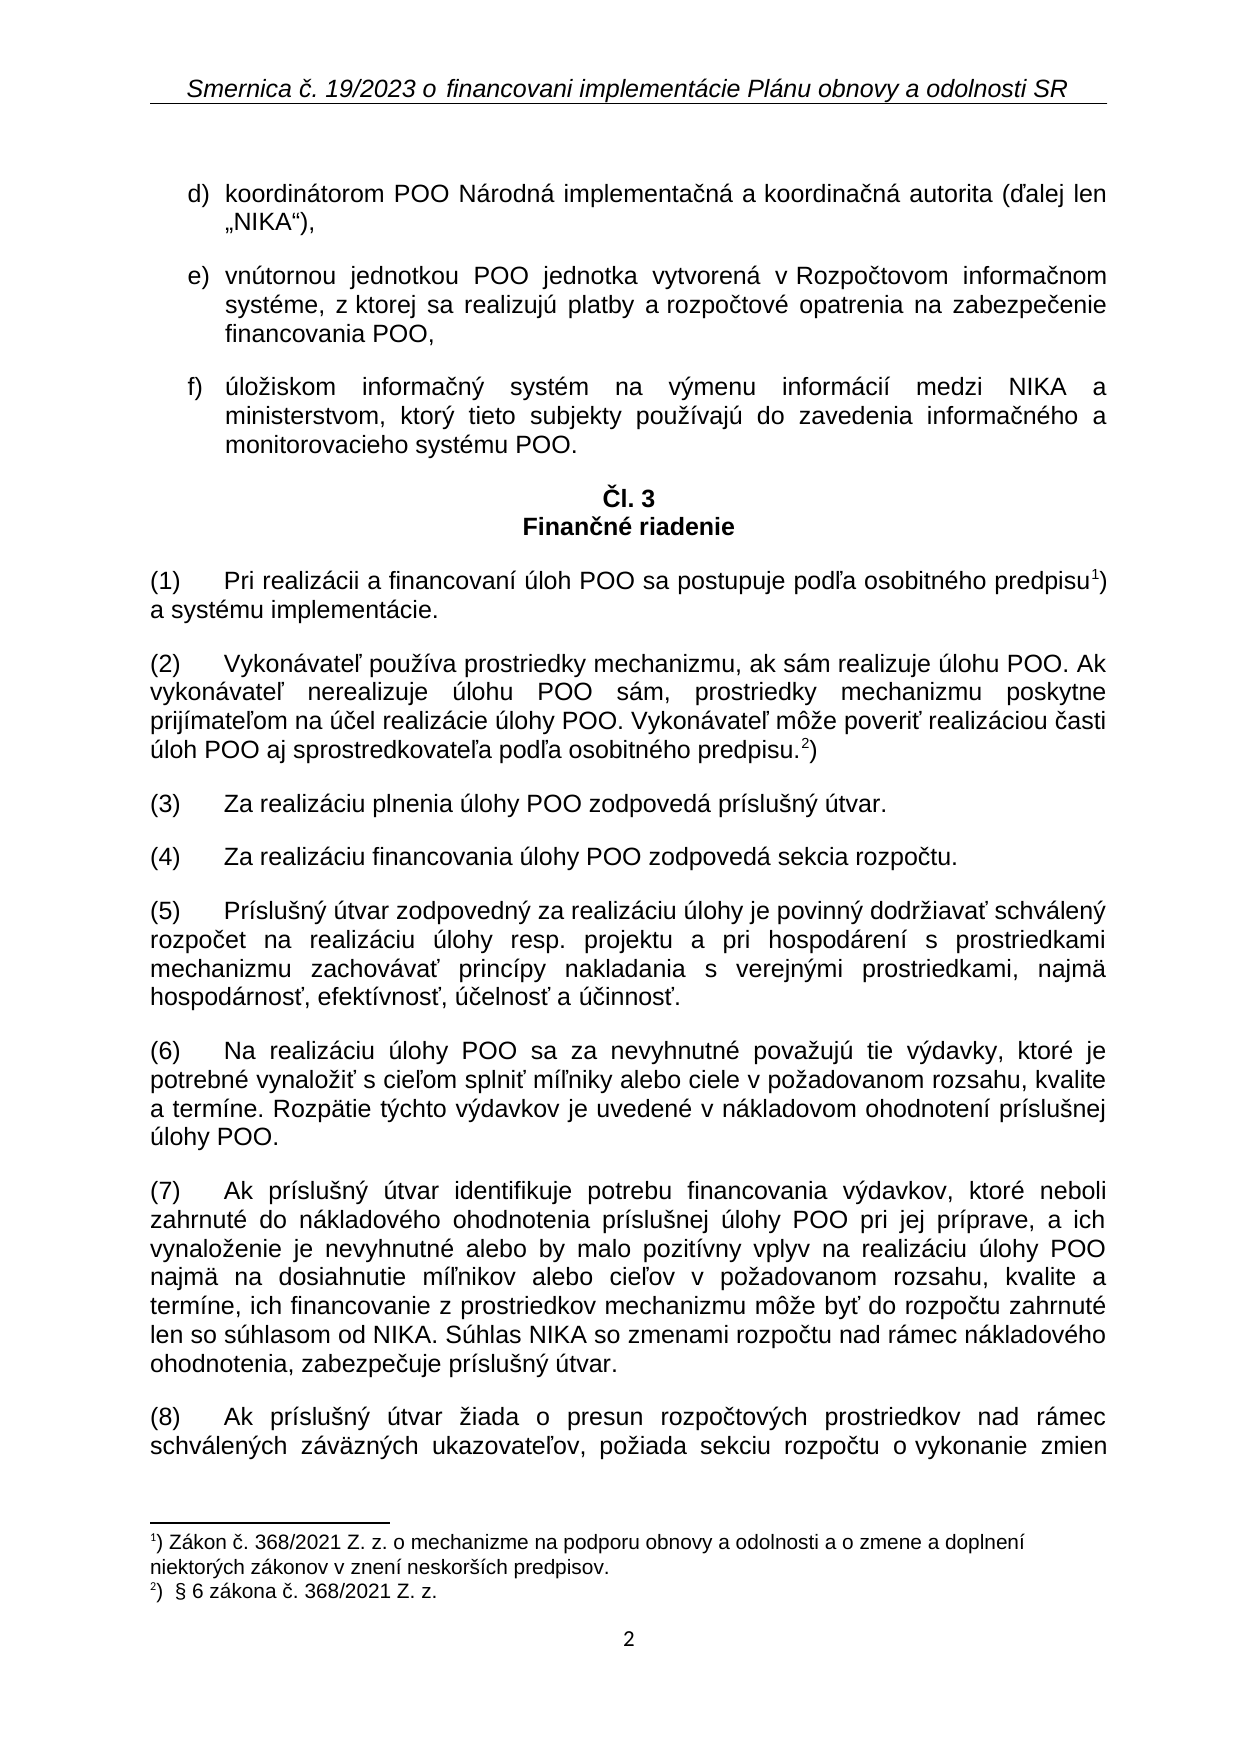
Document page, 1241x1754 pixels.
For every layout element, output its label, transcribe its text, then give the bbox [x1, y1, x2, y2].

list Pri realizácii a financovaní úloh POO sa postupuje podľa osobitného predpisu) a systému implementácie. [150, 566, 1107, 624]
list Ak príslušný útvar identifikuje potrebu financovania výdavkov, ktoré neboli zahrnuté do nákladového ohodnotenia príslušnej úlohy POO pri jej príprave, a ich vynaloženie je nevyhnutné alebo by malo pozitívny vplyv na realizáciu úlohy POO najmä na dosiahnutie míľnikov alebo cieľov v požadovanom rozsahu, kvalite a termíne, ich financovanie z prostriedkov mechanizmu môže byť do rozpočtu zahrnuté len so súhlasom od NIKA. Súhlas NIKA so zmenami rozpočtu nad rámec nákladového ohodnotenia, zabezpečuje príslušný útvar. [150, 1176, 1107, 1377]
list úložiskom informačný systém na výmenu informácií medzi NIKA a ministerstvom, ktorý tieto subjekty používajú do zavedenia informačného a monitorovacieho systému POO. [187, 372, 1107, 459]
subtitle Čl. 3 Finančné riadenie [150, 484, 1107, 541]
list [150, 1402, 1107, 1460]
list koordinátorom POO Národná implementačná a koordinačná autorita (ďalej len „NIKA“), [187, 179, 1107, 236]
list Na realizáciu úlohy POO sa za nevyhnutné považujú tie výdavky, ktoré je potrebné vynaložiť s cieľom splniť míľniky alebo ciele v požadovanom rozsahu, kvalite a termíne. Rozpätie týchto výdavkov je uvedené v nákladovom ohodnotení príslušnej úlohy POO. [150, 1036, 1107, 1151]
list Vykonávateľ používa prostriedky mechanizmu, ak sám realizuje úlohu POO. Ak vykonávateľ nerealizuje úlohu POO sám, prostriedky mechanizmu poskytne prijímateľom na účel realizácie úlohy POO. Vykonávateľ môže poveriť realizáciou časti úloh POO aj sprostredkovateľa podľa osobitného predpisu.) [150, 649, 1107, 764]
list Príslušný útvar zodpovedný za realizáciu úlohy je povinný dodržiavať schválený rozpočet na realizáciu úlohy resp. projektu a pri hospodárení s prostriedkami mechanizmu zachovávať princípy nakladania s verejnými prostriedkami, najmä hospodárnosť, efektívnosť, účelnosť a účinnosť. [150, 896, 1107, 1011]
list Za realizáciu financovania úlohy POO zodpovedá sekcia rozpočtu. [150, 842, 1107, 871]
list vnútornou jednotkou POO jednotka vytvorená v Rozpočtovom informačnom systéme, z ktorej sa realizujú platby a rozpočtové opatrenia na zabezpečenie financovania POO, [187, 261, 1107, 347]
list Za realizáciu plnenia úlohy POO zodpovedá príslušný útvar. [150, 789, 1107, 817]
